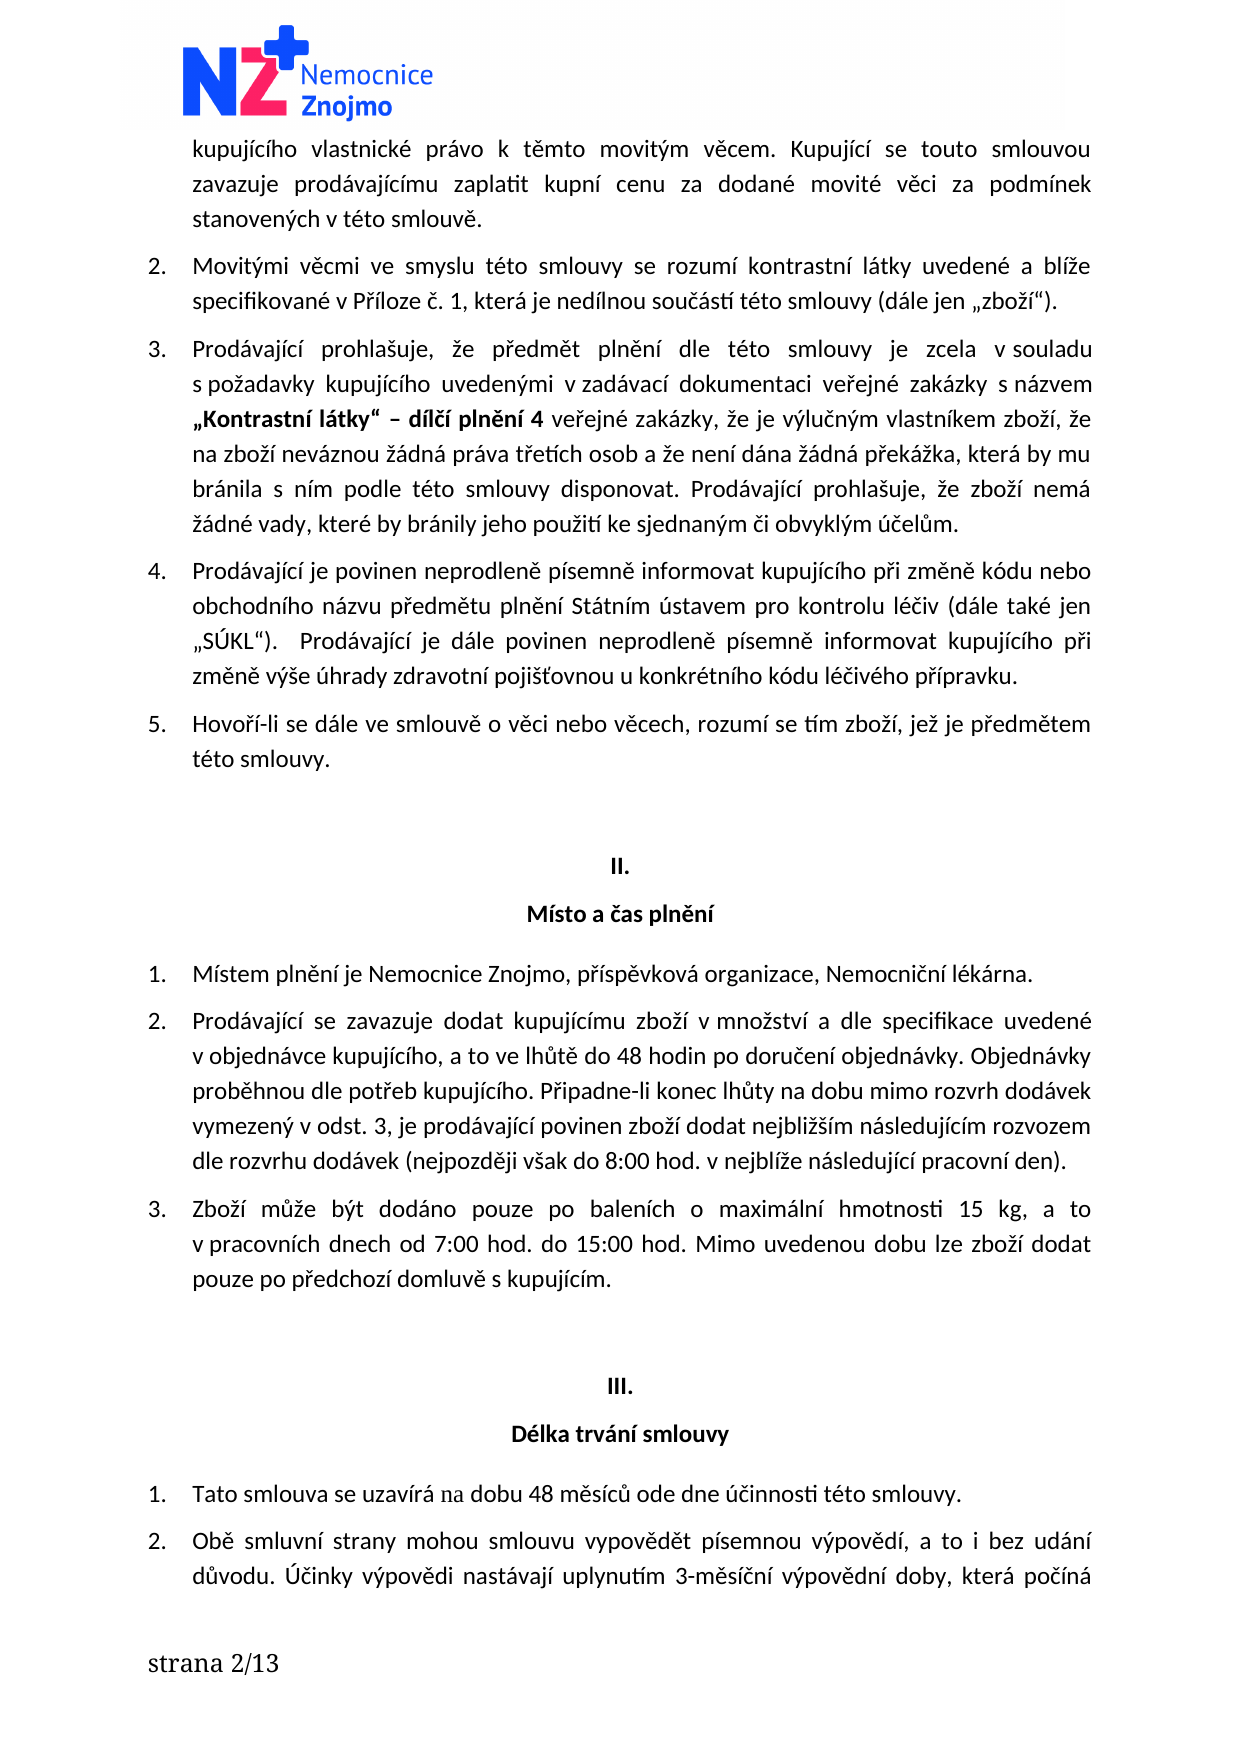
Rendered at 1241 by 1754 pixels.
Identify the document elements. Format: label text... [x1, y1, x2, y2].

list Tato smlouva se uzavírá na dobu 48 měsíců ode dne účinnosti této smlouvy. [148, 1478, 1092, 1508]
list Prodávající se zavazuje dodat kupujícímu zboží v množství a dle specifikace uvedené v objednávce kupujícího, a to ve lhůtě do 48 hodin po doručení objednávky. Objednávky proběhnou dle potřeb kupujícího. Připadne-li konec lhůty na dobu mimo rozvrh dodávek vymezený v odst. 3, je prodávající povinen zboží dodat nejbližším následujícím rozvozem dle rozvrhu dodávek (nejpozději však do 8:00 hod. v nejblíže následující pracovní den). [148, 1005, 1092, 1176]
list Zboží může být dodáno pouze po baleních o maximální hmotnosti 15 kg, a to v pracovních dnech od 7:00 hod. do 15:00 hod. Mimo uvedenou dobu lze zboží dodat pouze po předchozí domluvě s kupujícím. [148, 1193, 1092, 1293]
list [148, 1525, 1092, 1591]
text Délka trvání smlouvy [148, 1418, 1092, 1448]
list Prodávající je povinen neprodleně písemně informovat kupujícího při změně kódu nebo obchodního názvu předmětu plnění Státním ústavem pro kontrolu léčiv (dále také jen „SÚKL“). Prodávající je dále povinen neprodleně písemně informovat kupujícího při změně výše úhrady zdravotní pojišťovnou u konkrétního kódu léčivého přípravku. [148, 555, 1092, 691]
picture [120, 0, 1065, 130]
text II. [148, 850, 1092, 881]
list Prodávající prohlašuje, že předmět plnění dle této smlouvy je zcela v souladu s požadavky kupujícího uvedenými v zadávací dokumentaci veřejné zakázky s názvem „Kontrastní látky“ – dílčí plnění 4 veřejné zakázky, že je výlučným vlastníkem zboží, že na zboží neváznou žádná práva třetích osob a že není dána žádná překážka, která by mu bránila s ním podle této smlouvy disponovat. Prodávající prohlašuje, že zboží nemá žádné vady, které by bránily jeho použití ke sjednaným či obvyklým účelům. [148, 333, 1092, 538]
text III. [148, 1370, 1092, 1401]
list Hovoří-li se dále ve smlouvě o věci nebo věcech, rozumí se tím zboží, jež je předmětem této smlouvy. [148, 708, 1092, 773]
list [148, 133, 1092, 233]
list Místem plnění je Nemocnice Znojmo, příspěvková organizace, Nemocniční lékárna. [148, 958, 1092, 988]
list Movitými věcmi ve smyslu této smlouvy se rozumí kontrastní látky uvedené a blíže specifikované v Příloze č. 1, která je nedílnou součástí této smlouvy (dále jen „zboží“). [148, 250, 1092, 316]
text Místo a čas plnění [148, 898, 1092, 928]
